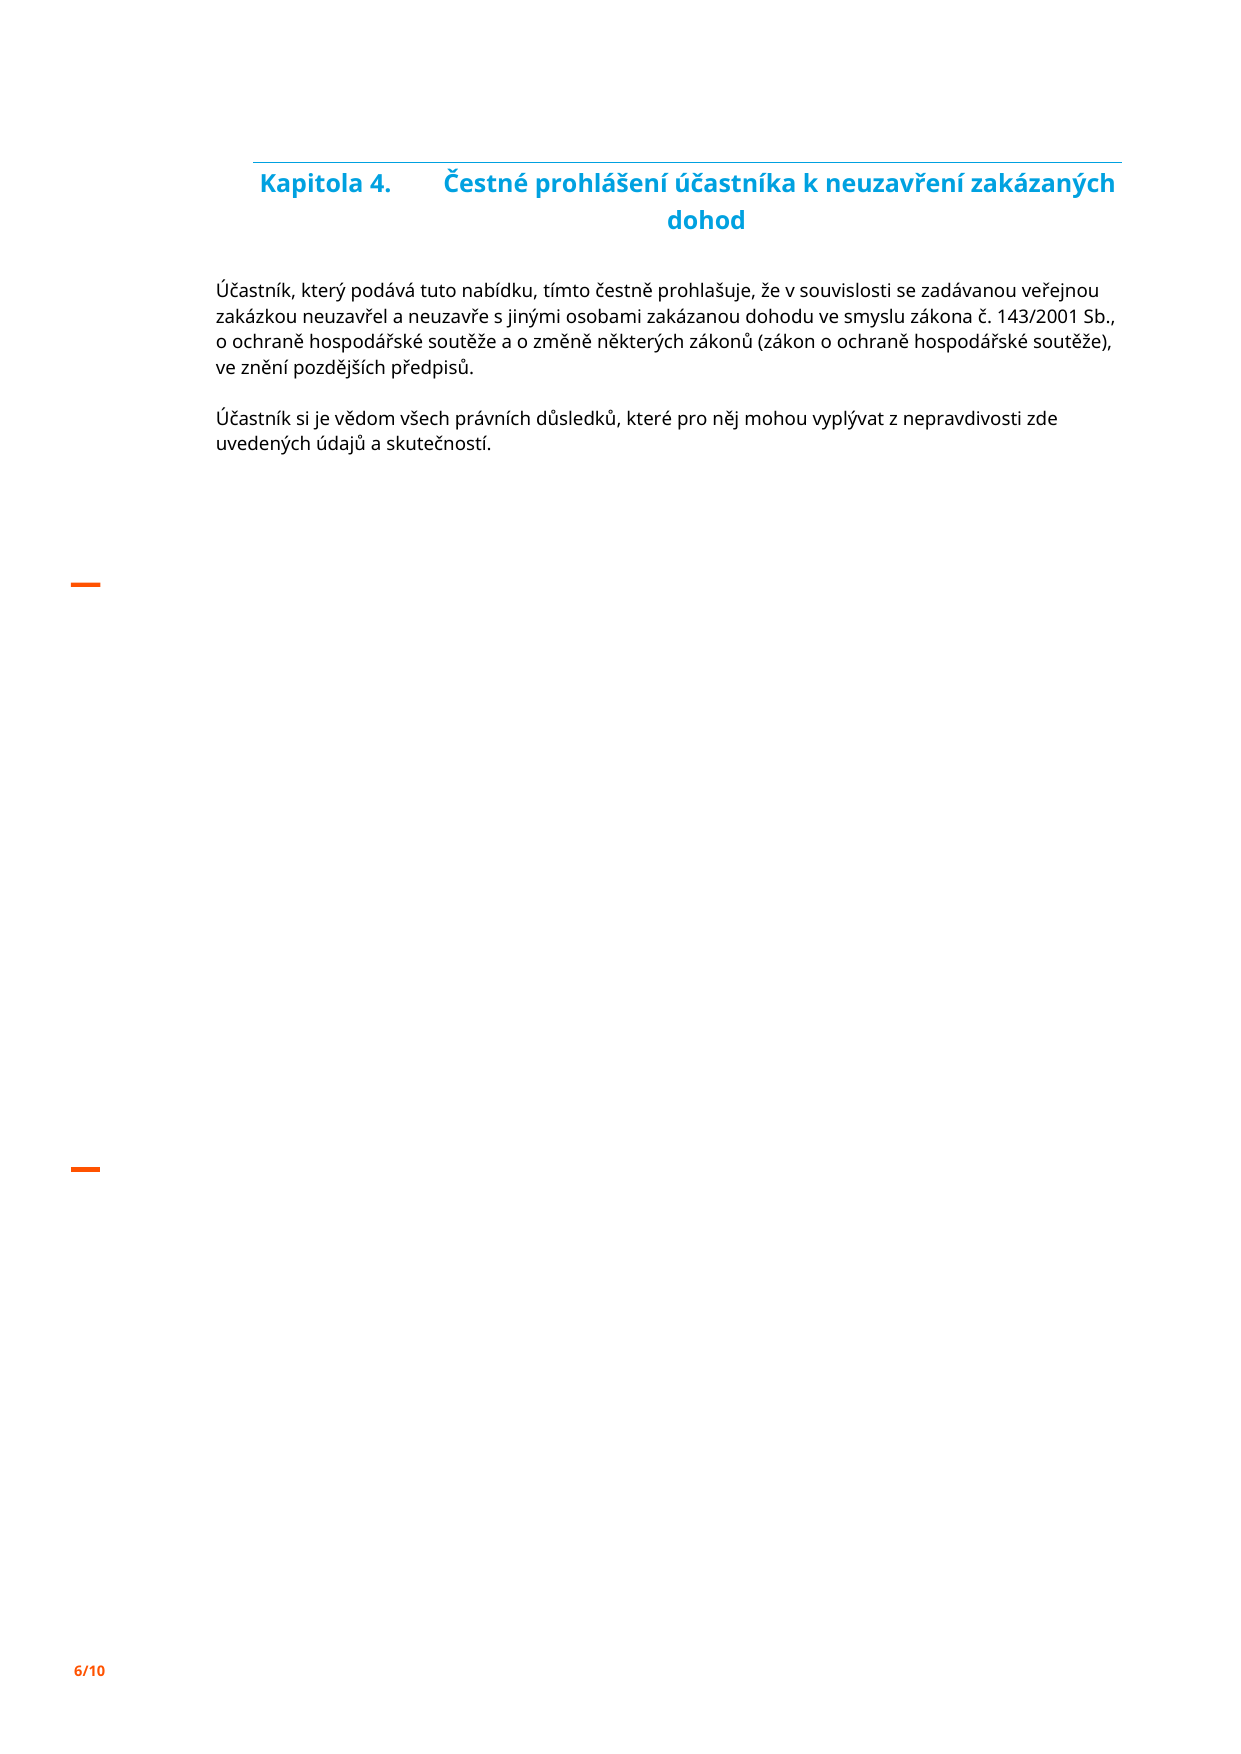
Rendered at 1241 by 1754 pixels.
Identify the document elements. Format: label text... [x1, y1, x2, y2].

text Účastník, který podává tuto nabídku, tímto čestně prohlašuje, že v souvislosti se zadávanou veřejnou zakázkou neuzavřel a neuzavře s jinými osobami zakázanou dohodu ve smyslu zákona č. 143/2001 Sb., o ochraně hospodářské soutěže a o změně některých zákonů (zákon o ochraně hospodářské soutěže), ve znění pozdějších předpisů. [216, 278, 1122, 380]
text Účastník si je vědom všech právních důsledků, které pro něj mohou vyplývat z nepravdivosti zde uvedených údajů a skutečností. [216, 405, 1122, 456]
subtitle Čestné prohlášení účastníka k neuzavření zakázaných dohod [253, 163, 1122, 237]
